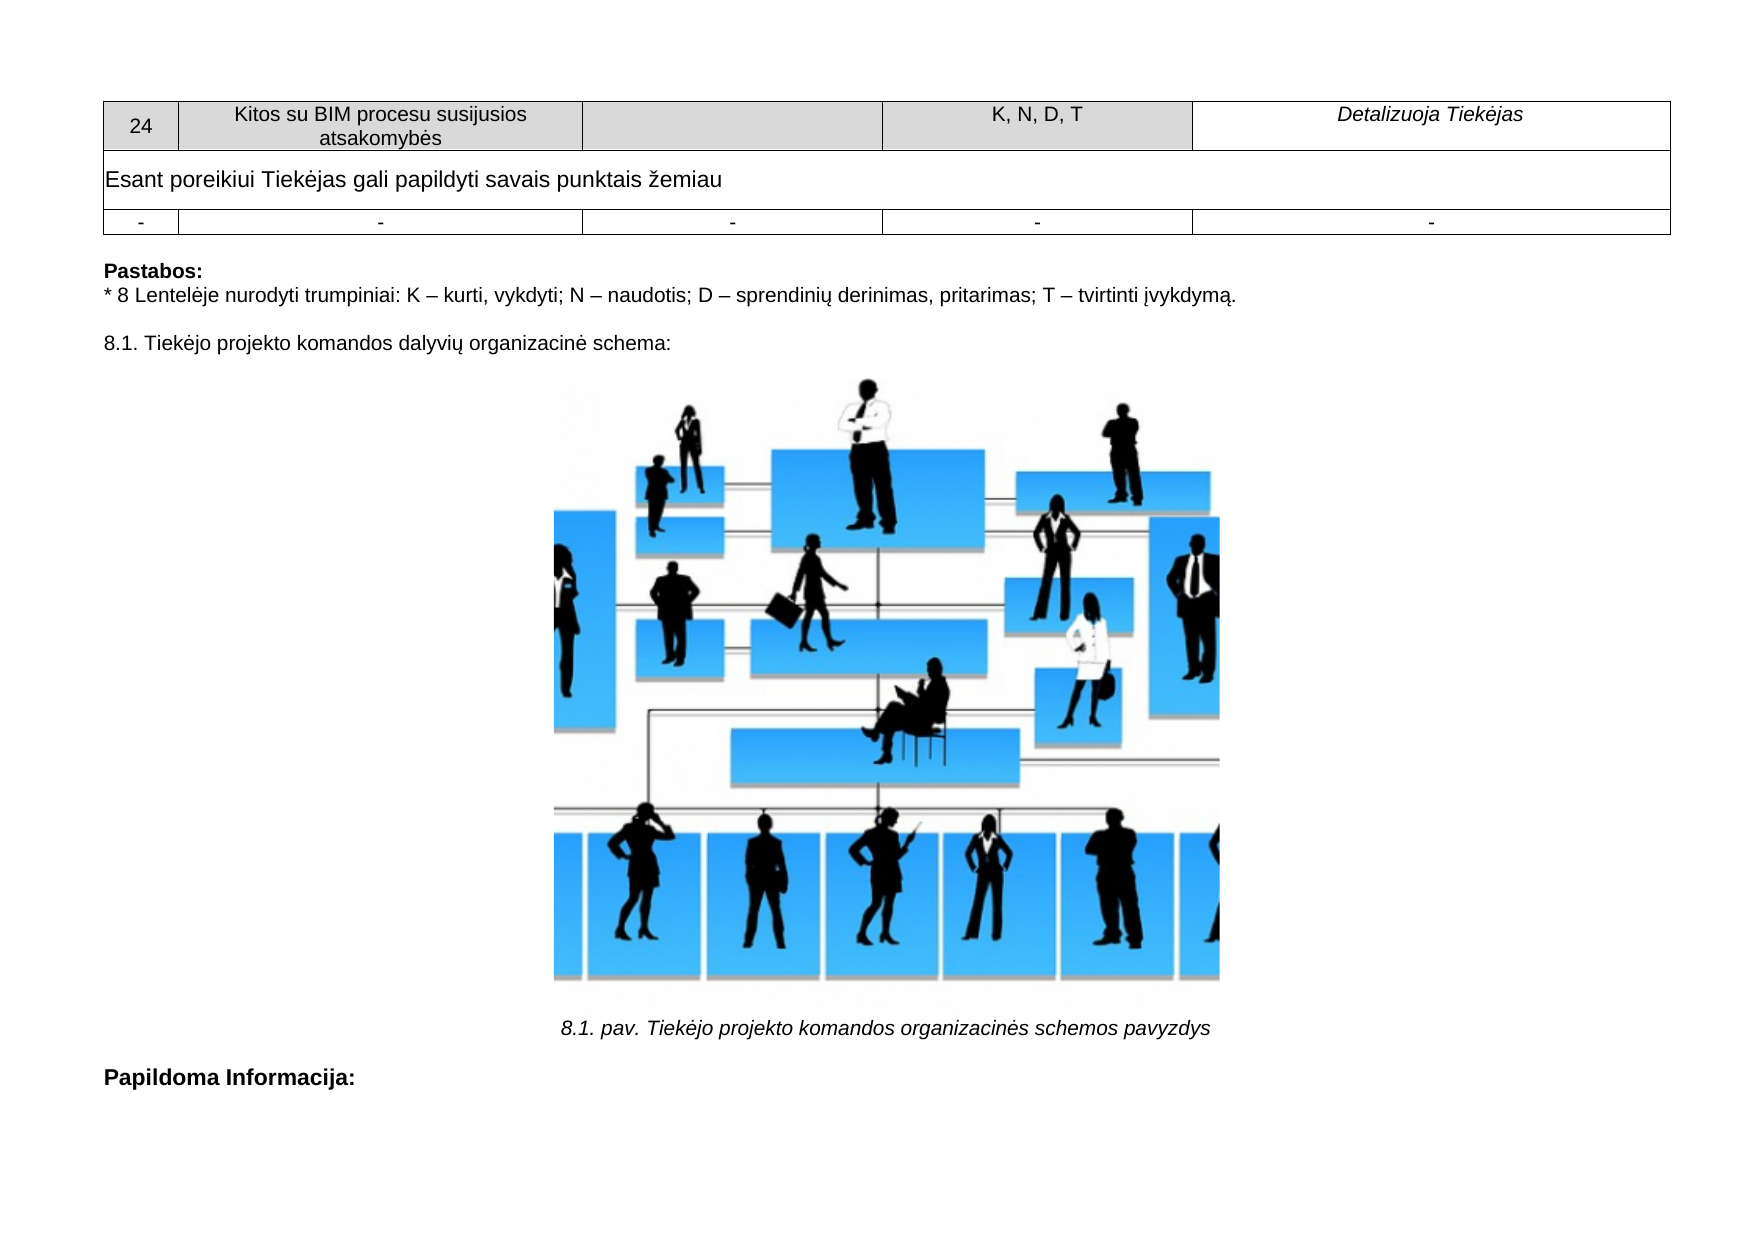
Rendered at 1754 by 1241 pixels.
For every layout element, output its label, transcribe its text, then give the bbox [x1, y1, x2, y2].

text 8.1. pav. Tiekėjo projekto komandos organizacinės schemos pavyzdys [103, 1016, 1670, 1040]
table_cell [1193, 102, 1670, 149]
text * 8 Lentelėje nurodyti trumpiniai: K – kurti, vykdyti; N – naudotis; D – sprendinių derinimas, pritarimas; T – tvirtinti įvykdymą. [103, 282, 1670, 306]
table_cell 24 [104, 102, 178, 149]
table_cell - [1193, 210, 1670, 233]
table_cell - [583, 210, 882, 233]
table_cell Esant poreikiui Tiekėjas gali papildyti savais punktais žemiau [104, 151, 1670, 208]
table_cell - [883, 210, 1192, 233]
picture [553, 378, 1220, 1016]
table_cell - [179, 210, 582, 233]
text Papildoma Informacija: [103, 1064, 1670, 1090]
table_cell [583, 102, 882, 149]
table_cell K, N, D, T [883, 102, 1192, 149]
text Pastabos: [103, 258, 1670, 282]
table_cell - [104, 210, 178, 233]
text 8.1. Tiekėjo projekto komandos dalyvių organizacinė schema: [103, 330, 1670, 354]
table_cell Kitos su BIM procesu susijusios atsakomybės [179, 102, 582, 149]
